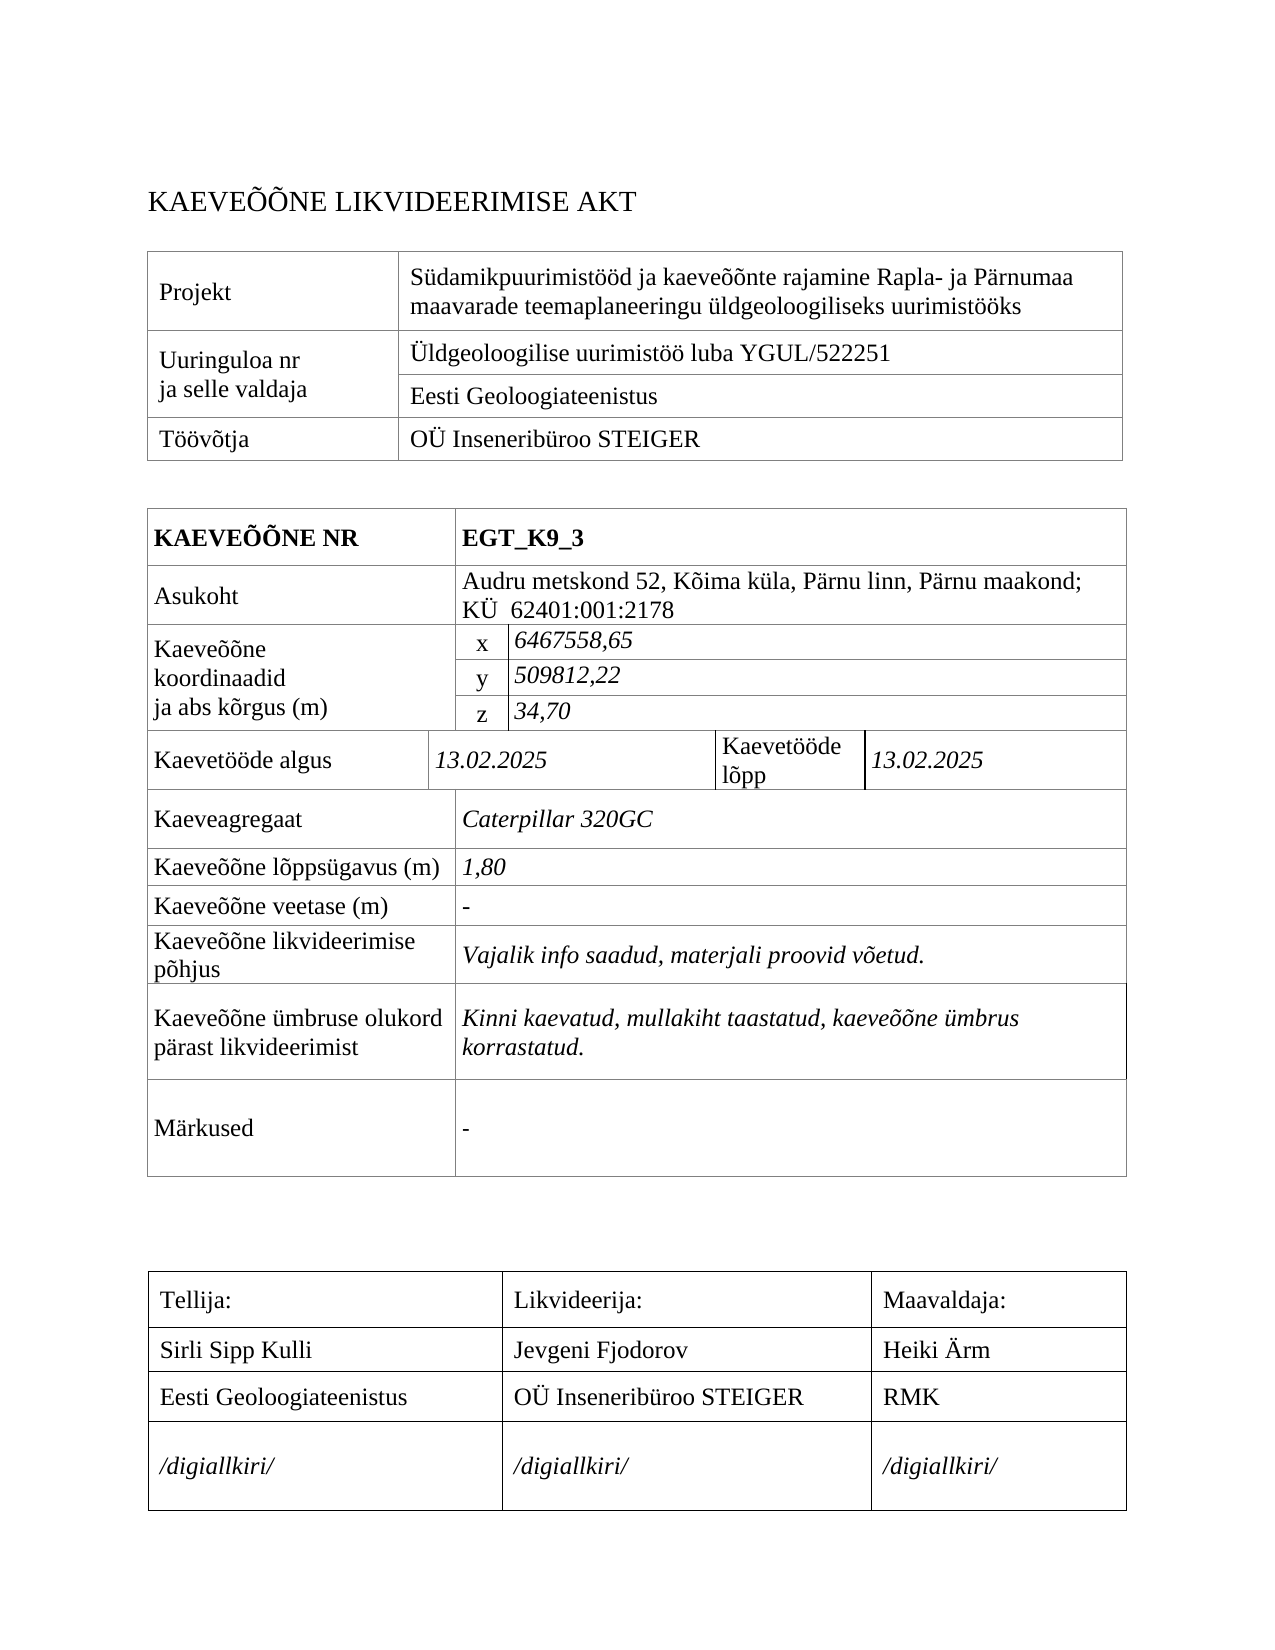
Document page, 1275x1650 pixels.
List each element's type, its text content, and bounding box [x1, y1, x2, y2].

table_cell z [456, 696, 508, 730]
table_cell Asukoht [148, 566, 455, 624]
table_cell Kaeveõõne veetase (m) [148, 886, 455, 925]
table_cell Kaeveõõne lõppsügavus (m) [148, 849, 455, 885]
table_cell Heiki Ärm [872, 1328, 1126, 1371]
table_cell - [456, 1080, 1126, 1176]
table_cell /digiallkiri/ [872, 1422, 1126, 1510]
table_cell Kaeveõõne ümbruse olukord pärast likvideerimist [148, 984, 455, 1079]
table_cell OÜ Inseneribüroo STEIGER [503, 1372, 871, 1421]
table_cell RMK [872, 1372, 1126, 1421]
text KAEVEÕÕNE LIKVIDEERIMISE AKT [148, 184, 1127, 217]
table_cell Kaeveõõne likvideerimise põhjus [148, 926, 455, 983]
table_header EGT_K9_3 [456, 509, 1126, 565]
table_cell Kinni kaevatud, mullakiht taastatud, kaeveõõne ümbrus korrastatud. [456, 984, 1126, 1079]
table_cell Uuringuloa nr ja selle valdaja [148, 331, 398, 417]
table_cell /digiallkiri/ [503, 1422, 871, 1510]
table_header Likvideerija: [503, 1272, 871, 1327]
table_cell Eesti Geoloogiateenistus [399, 375, 1122, 417]
table_cell 34,70 [509, 696, 1126, 730]
table_cell 1,80 [456, 849, 1126, 885]
table_cell Üldgeoloogilise uurimistöö luba YGUL/522251 [399, 331, 1122, 373]
table_cell - [456, 886, 1126, 925]
table_cell 6467558,65 [509, 625, 1126, 659]
table_cell Sirli Sipp Kulli [149, 1328, 502, 1371]
table_cell 13.02.2025 [866, 731, 1126, 789]
table_cell Jevgeni Fjodorov [503, 1328, 871, 1371]
table_cell Kaeveagregaat [148, 790, 455, 847]
table_cell Eesti Geoloogiateenistus [149, 1372, 502, 1421]
table_header Projekt [148, 252, 398, 330]
table_cell Kaeveõõne koordinaadid ja abs kõrgus (m) [148, 625, 455, 730]
table_cell x [456, 625, 508, 659]
table_cell y [456, 660, 508, 695]
table_cell Töövõtja [148, 418, 398, 460]
table_cell Kaevetööde lõpp [716, 731, 864, 789]
table_cell Vajalik info saadud, materjali proovid võetud. [456, 926, 1126, 983]
table_cell Kaevetööde algus [148, 731, 428, 789]
table_header Südamikpuurimistööd ja kaeveõõnte rajamine Rapla- ja Pärnumaa maavarade teemaplaneeringu üldgeoloogiliseks uurimistööks [399, 252, 1122, 330]
table_cell Caterpillar 320GC [456, 790, 1126, 847]
table_cell /digiallkiri/ [149, 1422, 502, 1510]
table_cell 509812,22 [509, 660, 1126, 695]
table_header KAEVEÕÕNE NR [148, 509, 455, 565]
table_cell 13.02.2025 [429, 731, 715, 789]
table_cell Märkused [148, 1080, 455, 1176]
table_header Tellija: [149, 1272, 502, 1327]
table_cell OÜ Inseneribüroo STEIGER [399, 418, 1122, 460]
table_header Maavaldaja: [872, 1272, 1126, 1327]
table_cell Audru metskond 52, Kõima küla, Pärnu linn, Pärnu maakond; KÜ 62401:001:2178 [456, 566, 1126, 624]
